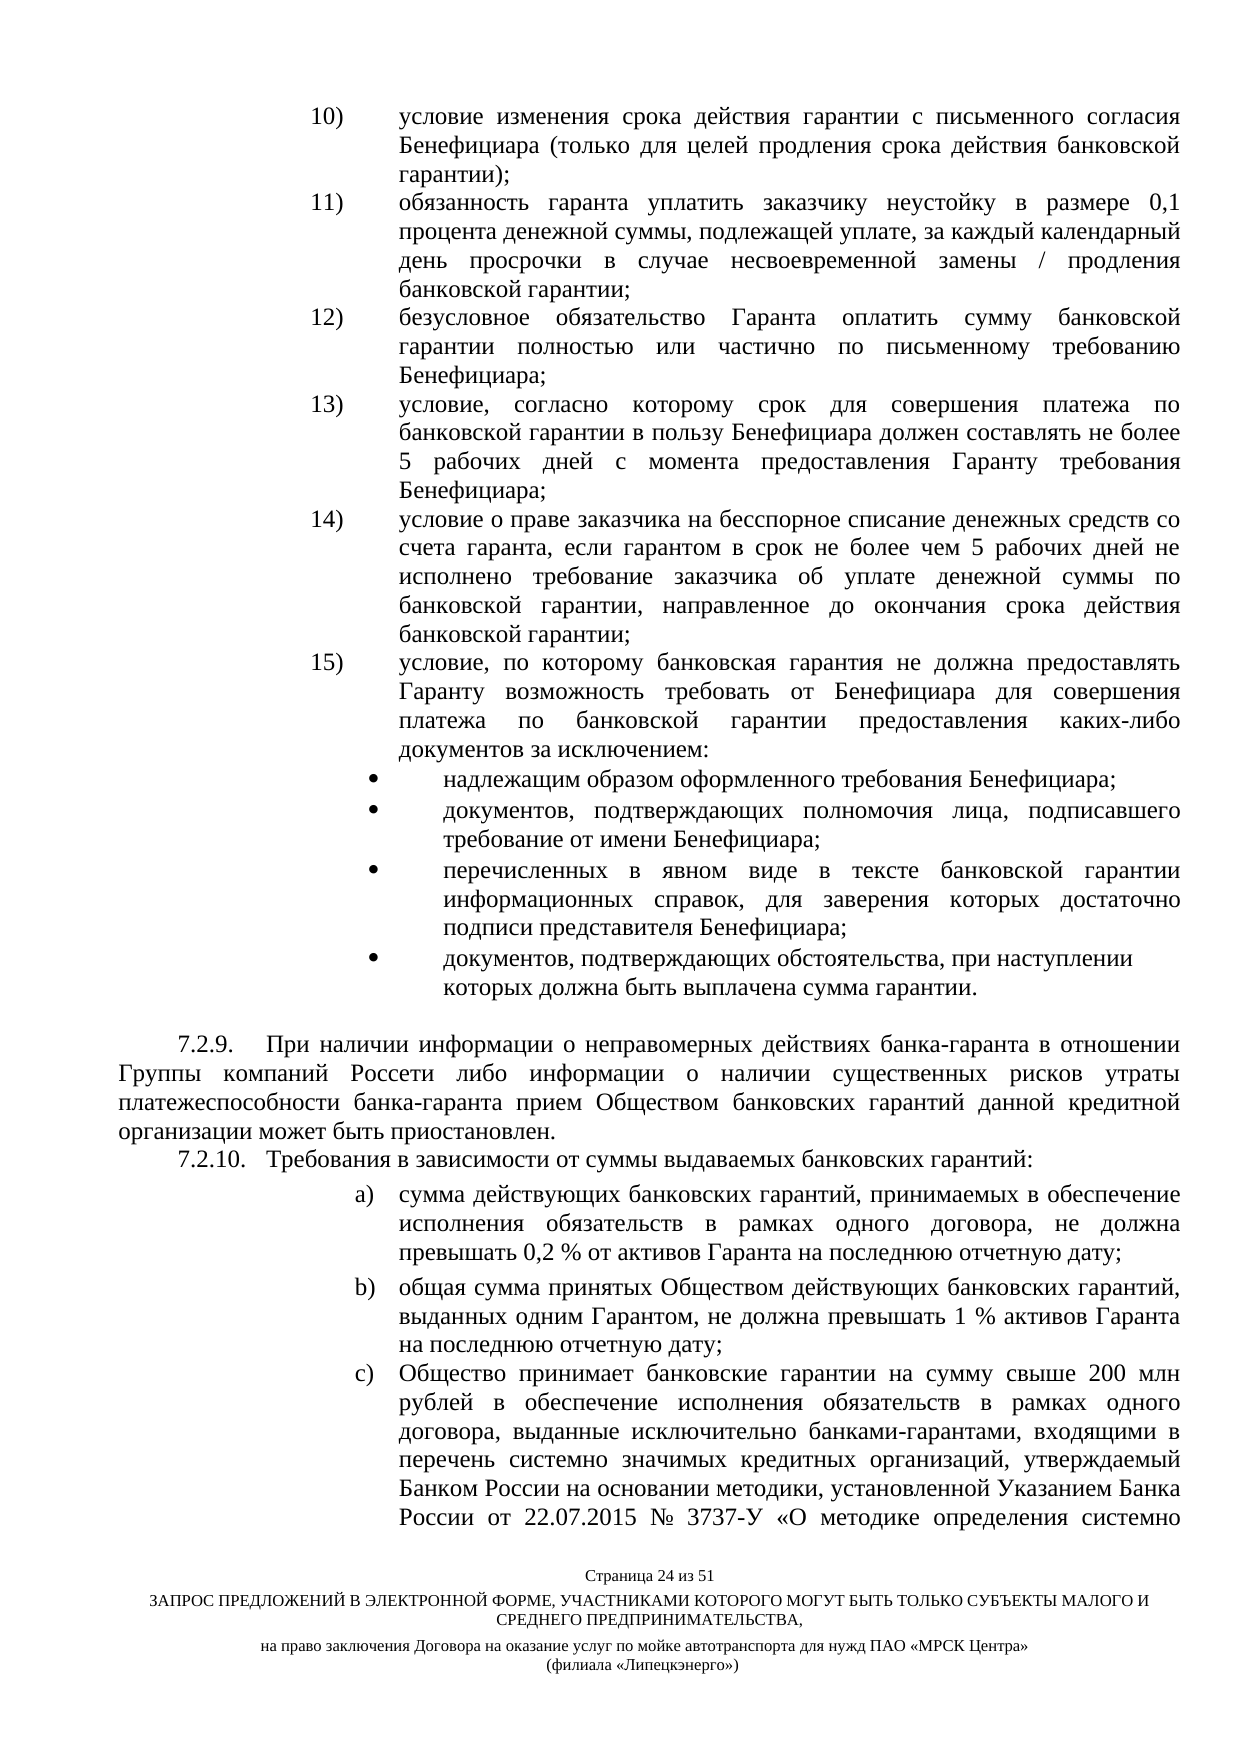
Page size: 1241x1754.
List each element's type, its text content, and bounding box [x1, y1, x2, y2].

list обязанность гаранта уплатить заказчику неустойку в размере 0,1 процента денежной суммы, подлежащей уплате, за каждый календарный день просрочки в случае несвоевременной замены / продления банковской гарантии; [310, 187, 1181, 302]
list условие о праве заказчика на бесспорное списание денежных средств со счета гаранта, если гарантом в срок не более чем 5 рабочих дней не исполнено требование заказчика об уплате денежной суммы по банковской гарантии, направленное до окончания срока действия банковской гарантии; [310, 504, 1181, 647]
list перечисленных в явном виде в тексте банковской гарантии информационных справок, для заверения которых достаточно подписи представителя Бенефициара; [369, 855, 1181, 941]
list документов, подтверждающих обстоятельства, при наступлении которых должна быть выплачена сумма гарантии. [369, 943, 1181, 1001]
list общая сумма принятых Обществом действующих банковских гарантий, выданных одним Гарантом, не должна превышать 1 % активов Гаранта на последнюю отчетную дату; [354, 1272, 1181, 1358]
list Требования в зависимости от суммы выдаваемых банковских гарантий: [118, 1144, 1181, 1173]
list документов, подтверждающих полномочия лица, подписавшего требование от имени Бенефициара; [369, 795, 1181, 853]
list условие, по которому банковская гарантия не должна предоставлять Гаранту возможность требовать от Бенефициара для совершения платежа по банковской гарантии предоставления каких-либо документов за исключением: [310, 647, 1181, 762]
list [354, 1358, 1181, 1531]
list безусловное обязательство Гаранта оплатить сумму банковской гарантии полностью или частично по письменному требованию Бенефициара; [310, 302, 1181, 389]
list сумма действующих банковских гарантий, принимаемых в обеспечение исполнения обязательств в рамках одного договора, не должна превышать 0,2 % от активов Гаранта на последнюю отчетную дату; [354, 1179, 1181, 1266]
list надлежащим образом оформленного требования Бенефициара; [369, 764, 1181, 793]
list При наличии информации о неправомерных действиях банка-гаранта в отношении Группы компаний Россети либо информации о наличии существенных рисков утраты платежеспособности банка-гаранта прием Обществом банковских гарантий данной кредитной организации может быть приостановлен. [118, 1029, 1181, 1144]
list условие, согласно которому срок для совершения платежа по банковской гарантии в пользу Бенефициара должен составлять не более 5 рабочих дней с момента предоставления Гаранту требования Бенефициара; [310, 389, 1181, 504]
list условие изменения срока действия гарантии с письменного согласия Бенефициара (только для целей продления срока действия банковской гарантии); [310, 101, 1181, 187]
